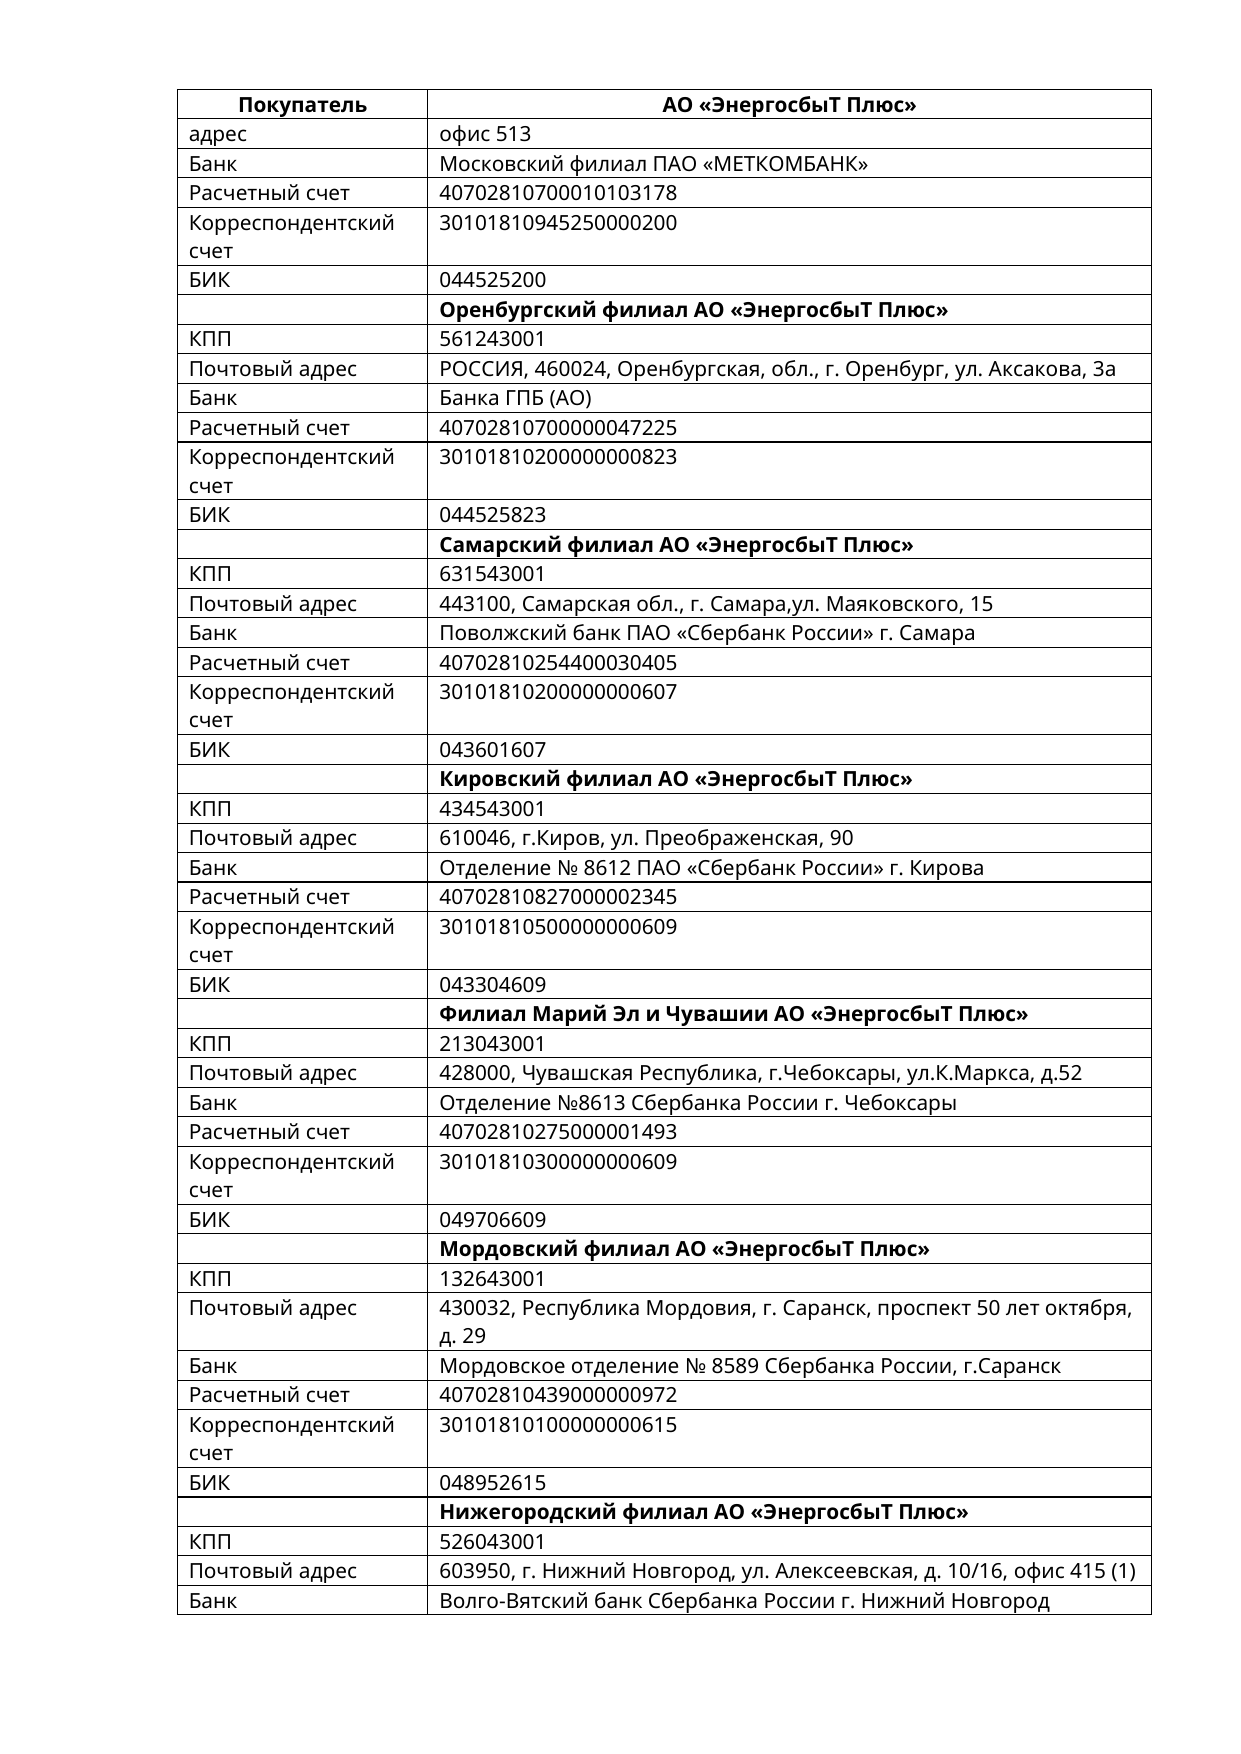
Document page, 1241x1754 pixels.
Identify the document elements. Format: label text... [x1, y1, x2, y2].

table_cell Почтовый адрес [178, 1556, 427, 1585]
table_cell [178, 530, 427, 558]
table_cell 044525823 [428, 500, 1151, 529]
table_cell 043304609 [428, 970, 1151, 998]
table_cell Расчетный счет [178, 178, 427, 207]
table_cell Почтовый адрес [178, 1058, 427, 1087]
table_cell Корреспондентский счет [178, 443, 427, 499]
table_cell КПП [178, 1029, 427, 1057]
table_cell Корреспондентский счет [178, 1147, 427, 1204]
table_cell Мордовское отделение № 8589 Сбербанка России, г.Саранск [428, 1351, 1151, 1379]
table_cell Банк [178, 1088, 427, 1116]
table_cell 40702810827000002345 [428, 883, 1151, 911]
table_cell 30101810300000000609 [428, 1147, 1151, 1204]
table_cell Почтовый адрес [178, 824, 427, 852]
table_cell 603950, г. Нижний Новгород, ул. Алексеевская, д. 10/16, офис 415 (1) [428, 1556, 1151, 1585]
table_cell 213043001 [428, 1029, 1151, 1057]
table_cell 40702810254400030405 [428, 648, 1151, 676]
table_cell 30101810100000000615 [428, 1410, 1151, 1467]
table_cell РОССИЯ, 460024, Оренбургская, обл., г. Оренбург, ул. Аксакова, 3а [428, 354, 1151, 382]
table_cell 610046, г.Киров, ул. Преображенская, 90 [428, 824, 1151, 852]
table_cell КПП [178, 325, 427, 353]
table_cell 40702810275000001493 [428, 1117, 1151, 1146]
table_cell Самарский филиал АО «ЭнергосбыТ Плюс» [428, 530, 1151, 558]
table_cell [178, 1234, 427, 1263]
table_cell Нижегородский филиал АО «ЭнергосбыТ Плюс» [428, 1498, 1151, 1526]
table_cell Волго-Вятский банк Сбербанка России г. Нижний Новгород [428, 1586, 1151, 1614]
table_cell Корреспондентский счет [178, 912, 427, 969]
table_cell Банк [178, 384, 427, 412]
table_cell 048952615 [428, 1468, 1151, 1496]
table_cell Почтовый адрес [178, 354, 427, 382]
table_cell Расчетный счет [178, 1381, 427, 1409]
table_cell Банк [178, 618, 427, 647]
table_cell 631543001 [428, 559, 1151, 588]
table_cell Банк [178, 149, 427, 177]
table_cell Корреспондентский счет [178, 677, 427, 734]
table_cell 561243001 [428, 325, 1151, 353]
table_cell [178, 765, 427, 793]
table_cell 30101810945250000200 [428, 208, 1151, 264]
table_cell БИК [178, 1468, 427, 1496]
table_cell Отделение № 8612 ПАО «Сбербанк России» г. Кирова [428, 853, 1151, 881]
table_cell Московский филиал ПАО «МЕТКОМБАНК» [428, 149, 1151, 177]
table_cell Отделение №8613 Сбербанка России г. Чебоксары [428, 1088, 1151, 1116]
table_cell Корреспондентский счет [178, 1410, 427, 1467]
table_cell 526043001 [428, 1527, 1151, 1555]
table_cell 132643001 [428, 1264, 1151, 1292]
table_cell 428000, Чувашская Республика, г.Чебоксары, ул.К.Маркса, д.52 [428, 1058, 1151, 1087]
table_cell БИК [178, 735, 427, 763]
table_cell БИК [178, 500, 427, 529]
table_cell Почтовый адрес [178, 589, 427, 617]
table_cell Оренбургский филиал АО «ЭнергосбыТ Плюс» [428, 295, 1151, 323]
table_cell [428, 119, 1151, 148]
table_cell Поволжский банк ПАО «Сбербанк России» г. Самара [428, 618, 1151, 647]
table_header Покупатель [178, 90, 427, 118]
table_cell 443100, Самарская обл., г. Самара,ул. Маяковского, 15 [428, 589, 1151, 617]
table_cell 049706609 [428, 1205, 1151, 1233]
table_cell 30101810200000000823 [428, 443, 1151, 499]
table_cell Расчетный счет [178, 1117, 427, 1146]
table_cell 434543001 [428, 794, 1151, 822]
table_cell БИК [178, 970, 427, 998]
table_cell Расчетный счет [178, 648, 427, 676]
table_cell 30101810500000000609 [428, 912, 1151, 969]
table_cell Филиал Марий Эл и Чувашии АО «ЭнергосбыТ Плюс» [428, 999, 1151, 1028]
table_cell Корреспондентский счет [178, 208, 427, 264]
table_cell Банк [178, 1586, 427, 1614]
table_cell КПП [178, 1264, 427, 1292]
table_cell Банк [178, 853, 427, 881]
table_cell БИК [178, 1205, 427, 1233]
table_header АО «ЭнергосбыТ Плюс» [428, 90, 1151, 118]
table_cell Банка ГПБ (АО) [428, 384, 1151, 412]
table_cell Расчетный счет [178, 413, 427, 441]
table_cell 40702810700010103178 [428, 178, 1151, 207]
table_cell Почтовый адрес [178, 1293, 427, 1350]
table_cell [178, 999, 427, 1028]
table_cell 40702810700000047225 [428, 413, 1151, 441]
table_cell Кировский филиал АО «ЭнергосбыТ Плюс» [428, 765, 1151, 793]
table_cell Банк [178, 1351, 427, 1379]
table_cell [178, 1498, 427, 1526]
table_cell 40702810439000000972 [428, 1381, 1151, 1409]
table_cell КПП [178, 1527, 427, 1555]
table_cell Мордовский филиал АО «ЭнергосбыТ Плюс» [428, 1234, 1151, 1263]
table_cell КПП [178, 559, 427, 588]
table_cell 044525200 [428, 266, 1151, 294]
table_cell Расчетный счет [178, 883, 427, 911]
table_cell 043601607 [428, 735, 1151, 763]
table_cell 30101810200000000607 [428, 677, 1151, 734]
table_cell [178, 295, 427, 323]
table_cell КПП [178, 794, 427, 822]
table_cell БИК [178, 266, 427, 294]
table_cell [178, 119, 427, 148]
table_cell 430032, Республика Мордовия, г. Саранск, проспект 50 лет октября, д. 29 [428, 1293, 1151, 1350]
